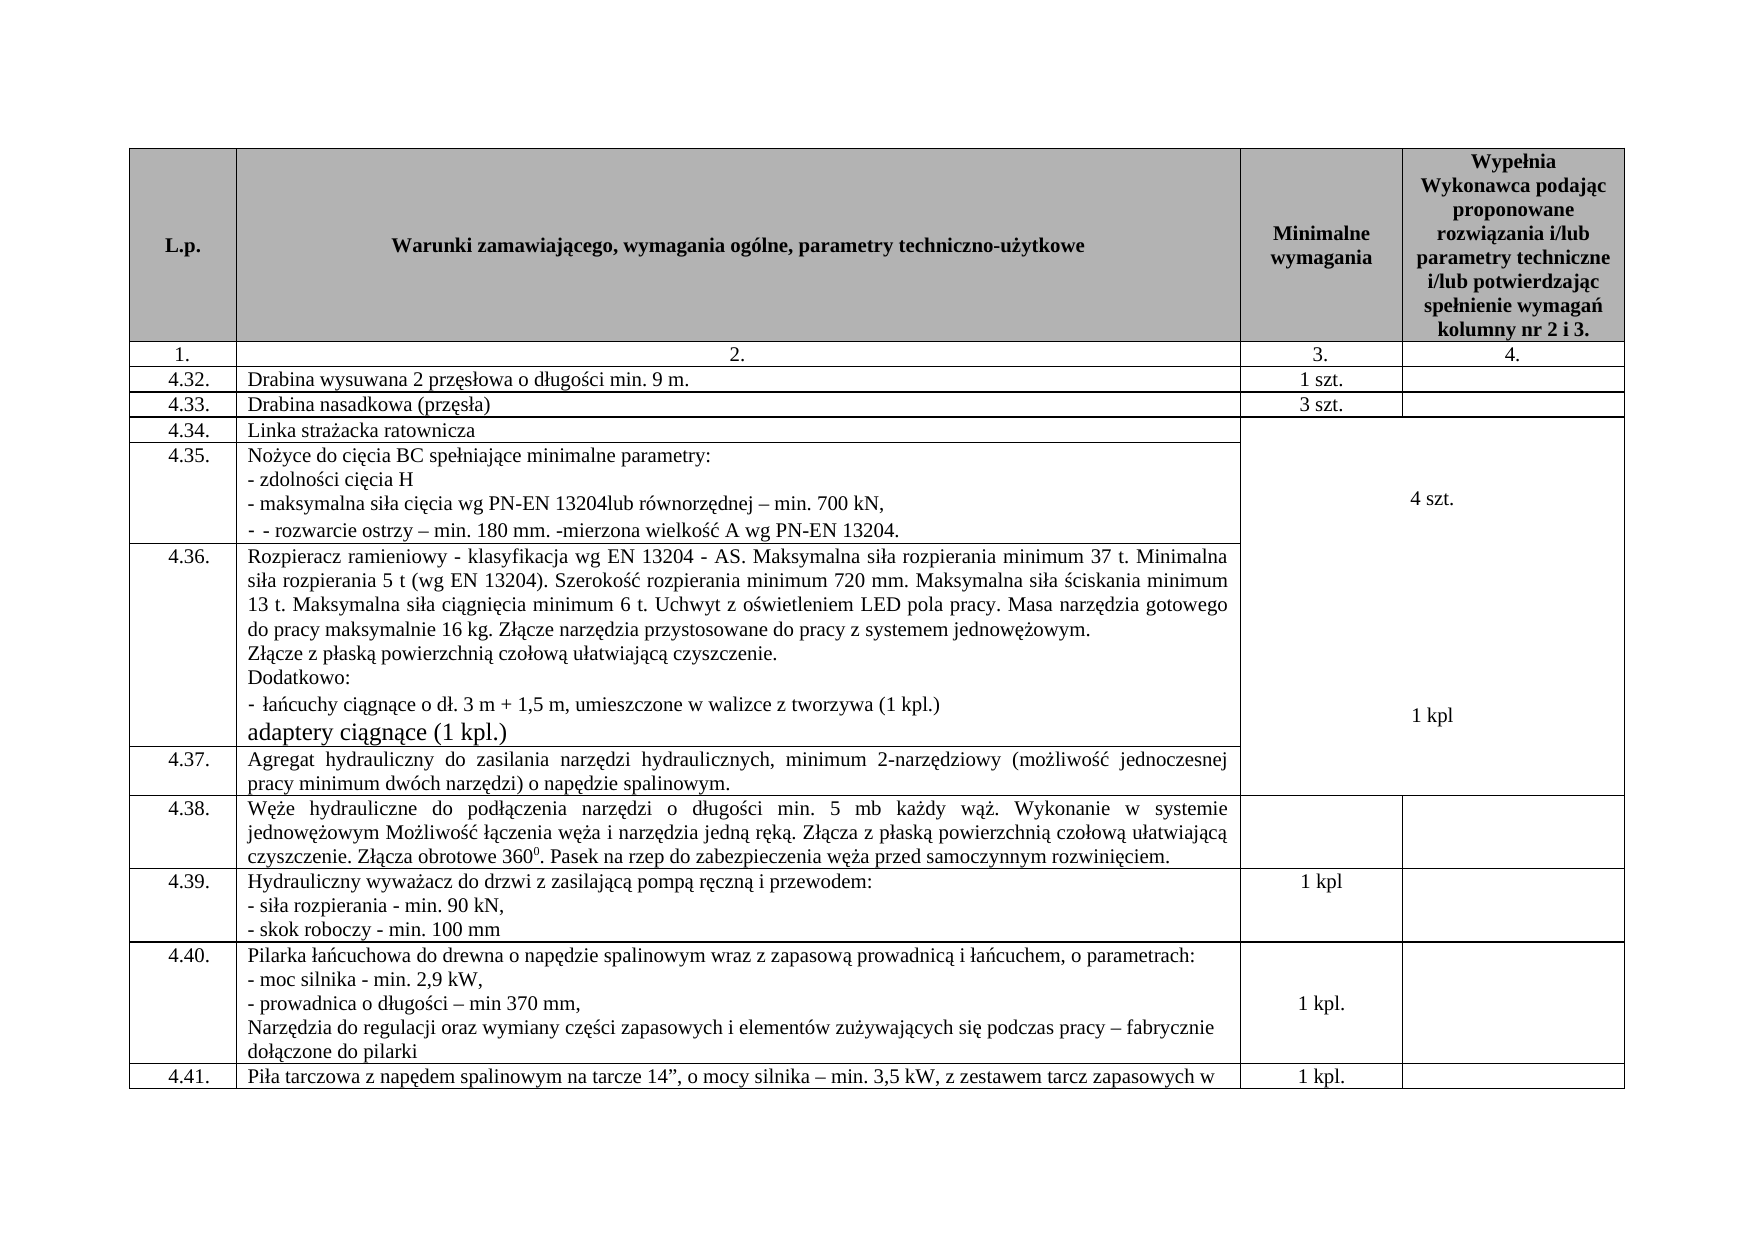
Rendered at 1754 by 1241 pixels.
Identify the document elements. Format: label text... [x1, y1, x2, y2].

table_cell 4.36. [130, 544, 236, 746]
table_cell 4.41. [130, 1064, 236, 1088]
table_cell [1403, 342, 1624, 366]
table_cell [1403, 1064, 1624, 1088]
table_cell 4.33. [130, 393, 236, 416]
table_cell 4.32. [130, 367, 236, 391]
table_cell 4.37. [130, 747, 236, 795]
table_cell [1403, 943, 1624, 1063]
table_cell Drabina wysuwana 2 przęsłowa o długości min. 9 m. [237, 367, 1240, 391]
table_header Wypełnia Wykonawca podając proponowane rozwiązania i/lub parametry techniczne i/lub potwierdzając spełnienie wymagań kolumny nr 2 i 3. [1403, 149, 1624, 341]
table_header L.p. [130, 149, 236, 341]
table_cell [130, 342, 236, 366]
table_cell 1 szt. [1241, 367, 1402, 391]
table_cell [1241, 342, 1402, 366]
table_cell 1 kpl [1241, 869, 1402, 941]
table_cell [1403, 869, 1624, 941]
table_cell Hydrauliczny wyważacz do drzwi z zasilającą pompą ręczną i przewodem: - siła rozpierania - min. 90 kN, - skok roboczy - min. 100 mm [237, 869, 1240, 941]
table_cell Linka strażacka ratownicza [237, 418, 1240, 442]
table_cell 4.40. [130, 943, 236, 1063]
table_cell 4.35. [130, 443, 236, 543]
table_header Minimalne wymagania [1241, 149, 1402, 341]
table_cell Rozpieracz ramieniowy - klasyfikacja wg EN 13204 - AS. Maksymalna siła rozpierania minimum 37 t. Minimalna siła rozpierania 5 t (wg EN 13204). Szerokość rozpierania minimum 720 mm. Maksymalna siła ściskania minimum 13 t. Maksymalna siła ciągnięcia minimum 6 t. Uchwyt z oświetleniem LED pola pracy. Masa narzędzia gotowego do pracy maksymalnie 16 kg. Złącze narzędzia przystosowane do pracy z systemem jednowężowym. Złącze z płaską powierzchnią czołową ułatwiającą czyszczenie. Dodatkowo: łańcuchy ciągnące o dł. 3 m + 1,5 m, umieszczone w walizce z tworzywa (1 kpl.) adaptery ciągnące (1 kpl.) [237, 544, 1240, 746]
table_cell [1241, 796, 1402, 868]
table_cell Nożyce do cięcia BC spełniające minimalne parametry: - zdolności cięcia H - maksymalna siła cięcia wg PN-EN 13204lub równorzędnej – min. 700 kN, - rozwarcie ostrzy – min. 180 mm. -mierzona wielkość A wg PN-EN 13204. [237, 443, 1240, 543]
table_cell 4.34. [130, 418, 236, 442]
table_cell Węże hydrauliczne do podłączenia narzędzi o długości min. 5 mb każdy wąż. Wykonanie w systemie jednowężowym Możliwość łączenia węża i narzędzia jedną ręką. Złącza z płaską powierzchnią czołową ułatwiającą czyszczenie. Złącza obrotowe 3600. Pasek na rzep do zabezpieczenia węża przed samoczynnym rozwinięciem. [237, 796, 1240, 868]
table_cell 1 kpl. [1241, 943, 1402, 1063]
table_cell 4.39. [130, 869, 236, 941]
table_cell Pilarka łańcuchowa do drewna o napędzie spalinowym wraz z zapasową prowadnicą i łańcuchem, o parametrach: - moc silnika - min. 2,9 kW, - prowadnica o długości – min 370 mm, Narzędzia do regulacji oraz wymiany części zapasowych i elementów zużywających się podczas pracy – fabrycznie dołączone do pilarki [237, 943, 1240, 1063]
table_header Warunki zamawiającego, wymagania ogólne, parametry techniczno-użytkowe [237, 149, 1240, 341]
table_cell 4.38. [130, 796, 236, 868]
table_cell 1 kpl. [1241, 1064, 1402, 1088]
table_cell [237, 342, 1240, 366]
table_cell [1403, 796, 1624, 868]
table_cell [1403, 367, 1624, 391]
table_cell 3 szt. [1241, 393, 1402, 416]
table_cell [1403, 393, 1624, 416]
table_cell Drabina nasadkowa (przęsła) [237, 393, 1240, 416]
table_cell Agregat hydrauliczny do zasilania narzędzi hydraulicznych, minimum 2-narzędziowy (możliwość jednoczesnej pracy minimum dwóch narzędzi) o napędzie spalinowym. [237, 747, 1240, 795]
table_cell 4 szt. 1 kpl [1241, 418, 1624, 795]
